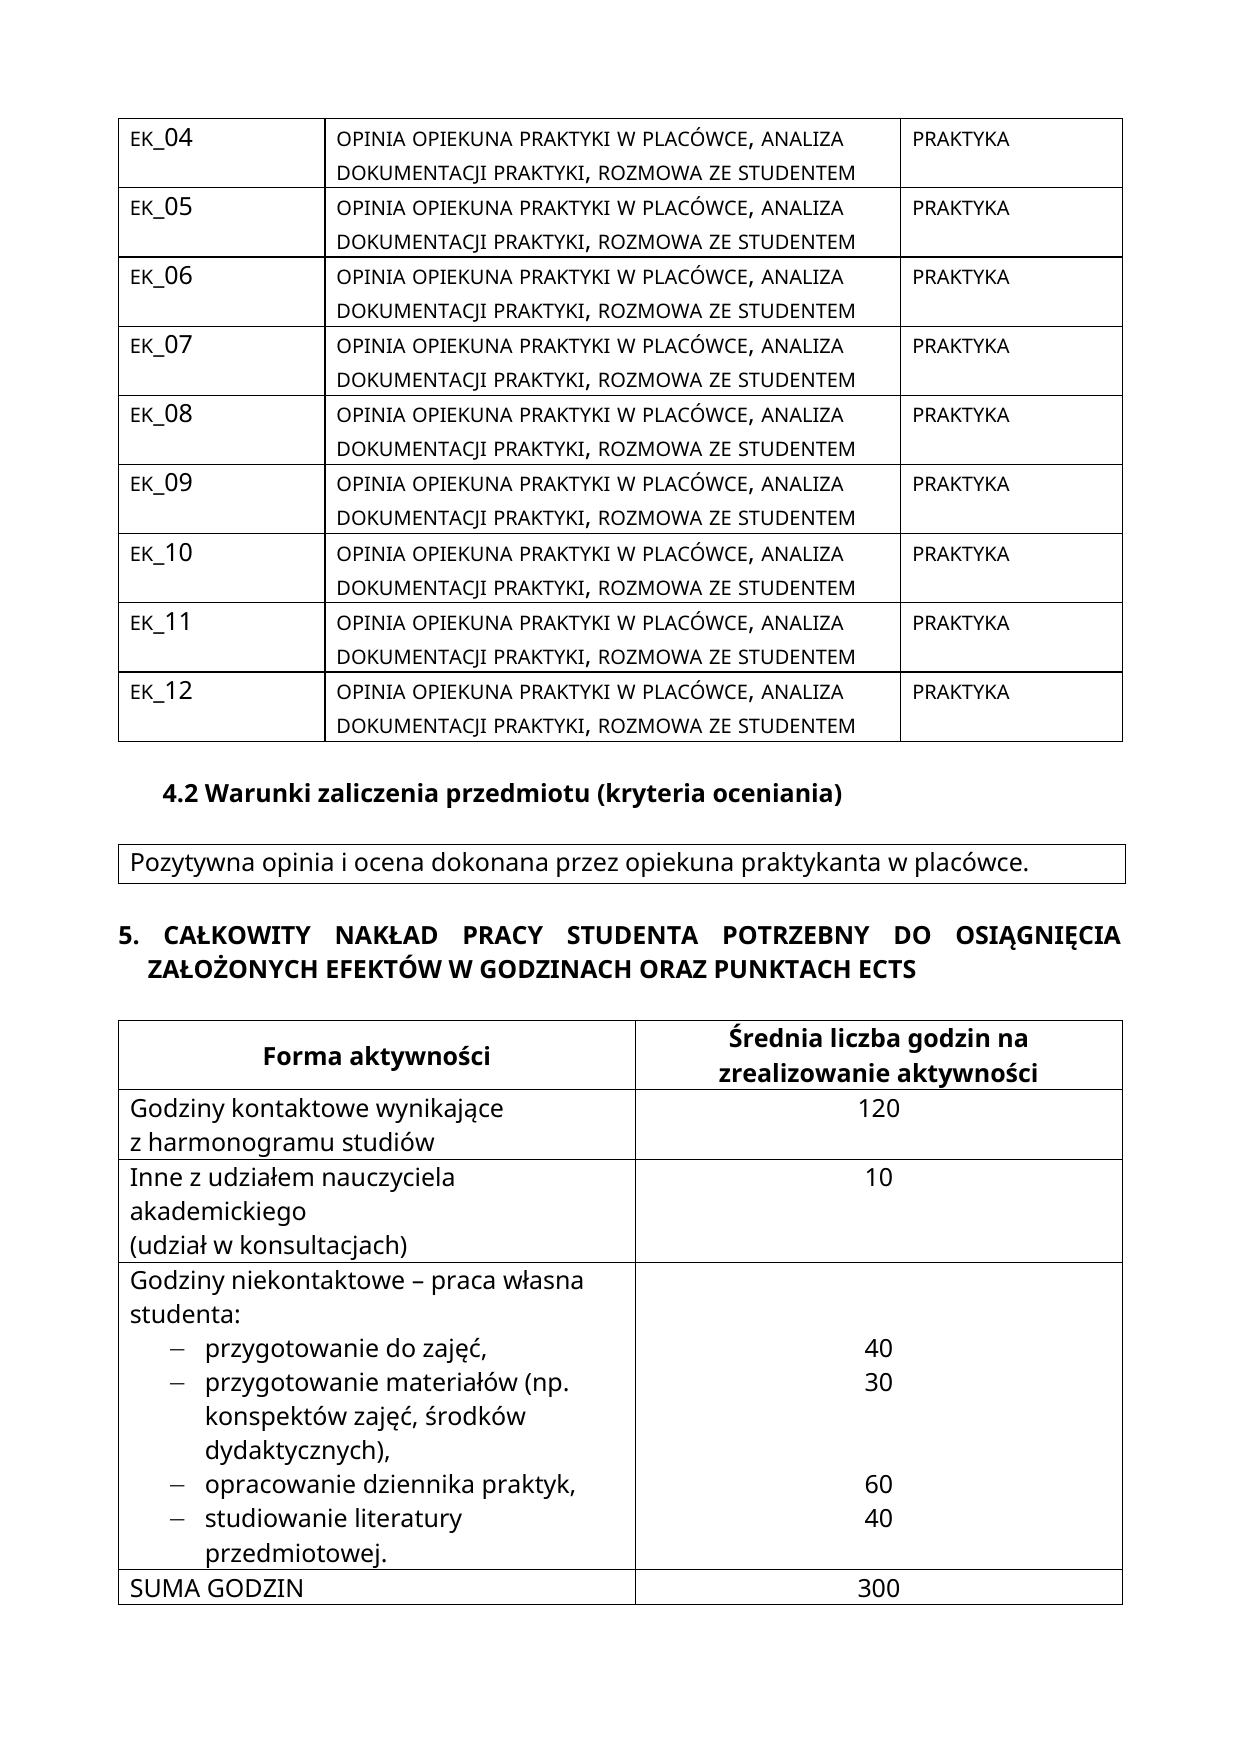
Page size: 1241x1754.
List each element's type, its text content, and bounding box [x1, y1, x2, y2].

table_cell praktyka [901, 258, 1122, 326]
table_cell ek_12 [119, 673, 324, 741]
table_header Pozytywna opinia i ocena dokonana przez opiekuna praktykanta w placówce. [119, 845, 1125, 883]
text 4.2 Warunki zaliczenia przedmiotu (kryteria oceniania) [162, 776, 1122, 810]
table_cell ek_11 [119, 603, 324, 671]
table_cell 120 [636, 1090, 1122, 1158]
table_cell ek_09 [119, 465, 324, 533]
table_cell ek_04 [119, 119, 324, 187]
table_cell opinia opiekuna praktyki w placówce, analiza dokumentacji praktyki, rozmowa ze studentem [326, 465, 900, 533]
table_cell opinia opiekuna praktyki w placówce, analiza dokumentacji praktyki, rozmowa ze studentem [326, 396, 900, 464]
table_cell praktyka [901, 603, 1122, 671]
table_cell ek_08 [119, 396, 324, 464]
table_cell Godziny kontaktowe wynikające z harmonogramu studiów [119, 1090, 635, 1158]
table_cell ek_06 [119, 258, 324, 326]
table_cell opinia opiekuna praktyki w placówce, analiza dokumentacji praktyki, rozmowa ze studentem [326, 673, 900, 741]
table_cell ek_07 [119, 327, 324, 395]
table_cell praktyka [901, 396, 1122, 464]
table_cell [326, 188, 900, 256]
table_header Forma aktywności [119, 1021, 635, 1089]
table_cell SUMA GODZIN [119, 1570, 635, 1604]
table_cell Godziny niekontaktowe – praca własna studenta: przygotowanie do zajęć, przygotowanie materiałów (np. konspektów zajęć, środków dydaktycznych), opracowanie dziennika praktyk, studiowanie literatury przedmiotowej. [119, 1263, 635, 1569]
table_cell Inne z udziałem nauczyciela akademickiego (udział w konsultacjach) [119, 1160, 635, 1262]
table_cell ek_05 [119, 188, 324, 256]
table_cell praktyka [901, 119, 1122, 187]
table_cell opinia opiekuna praktyki w placówce, analiza dokumentacji praktyki, rozmowa ze studentem [326, 534, 900, 602]
table_cell praktyka [901, 327, 1122, 395]
table_cell 300 [636, 1570, 1122, 1604]
table_header Średnia liczba godzin na zrealizowanie aktywności [636, 1021, 1122, 1089]
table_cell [326, 119, 900, 187]
table_cell opinia opiekuna praktyki w placówce, analiza dokumentacji praktyki, rozmowa ze studentem [326, 258, 900, 326]
text 5. CAŁKOWITY NAKŁAD PRACY STUDENTA POTRZEBNY DO OSIĄGNIĘCIA ZAŁOŻONYCH EFEKTÓW W GODZINACH ORAZ PUNKTACH ECTS [118, 918, 1122, 986]
table_cell opinia opiekuna praktyki w placówce, analiza dokumentacji praktyki, rozmowa ze studentem [326, 603, 900, 671]
table_cell praktyka [901, 673, 1122, 741]
table_cell 10 [636, 1160, 1122, 1262]
table_cell praktyka [901, 465, 1122, 533]
table_cell opinia opiekuna praktyki w placówce, analiza dokumentacji praktyki, rozmowa ze studentem [326, 327, 900, 395]
table_cell praktyka [901, 188, 1122, 256]
table_cell praktyka [901, 534, 1122, 602]
table_cell 40 30 60 40 [636, 1263, 1122, 1569]
table_cell ek_10 [119, 534, 324, 602]
